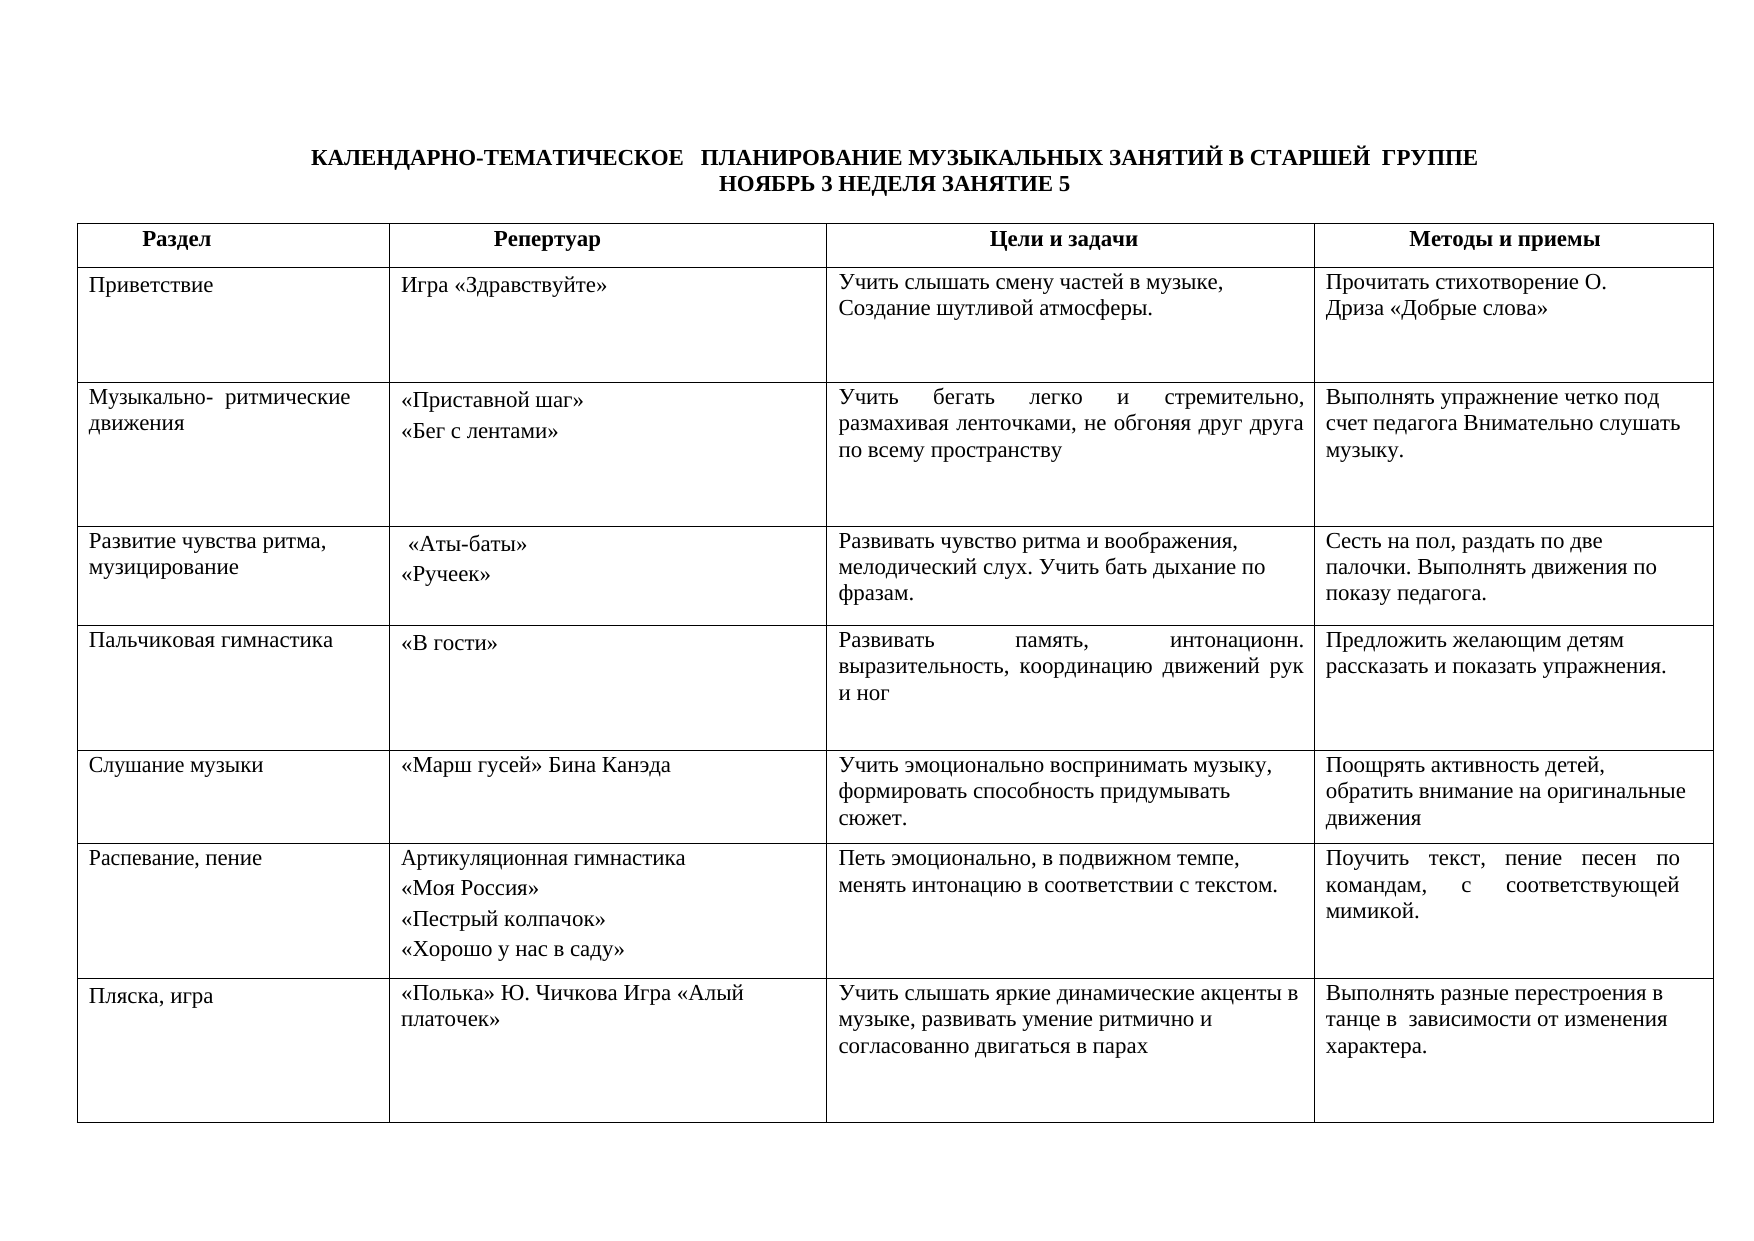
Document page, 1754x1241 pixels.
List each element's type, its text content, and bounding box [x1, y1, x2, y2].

table_header Методы и приемы [1315, 224, 1713, 267]
table_cell Приветствие [78, 268, 389, 382]
table_cell Учить бегать легко и стремительно, размахивая ленточками, не обгоняя друг друга по всему пространству [827, 383, 1314, 526]
table_cell Развивать чувство ритма и воображения, мелодический слух. Учить бать дыхание по фразам. [827, 527, 1314, 625]
table_cell Слушание музыки [78, 751, 389, 843]
table_cell «Полька» Ю. Чичкова Игра «Алый платочек» [390, 979, 826, 1122]
table_header Раздел [78, 224, 389, 267]
table_cell Пляска, игра [78, 979, 389, 1122]
table_cell Предложить желающим детям рассказать и показать упражнения. [1315, 626, 1713, 750]
table_cell Выполнять разные перестроения в танце в зависимости от изменения характера. [1315, 979, 1713, 1122]
table_cell Игра «Здравствуйте» [390, 268, 826, 382]
table_cell Развивать память, интонационн. выразительность, координацию движений рук и ног [827, 626, 1314, 750]
table_cell «Приставной шаг» «Бег с лентами» [390, 383, 826, 526]
text КАЛЕНДАРНО-ТЕМАТИЧЕСКОЕ ПЛАНИРОВАНИЕ МУЗЫКАЛЬНЫХ ЗАНЯТИЙ В СТАРШЕЙ ГРУППЕ [64, 144, 1725, 170]
table_cell Учить слышать яркие динамические акценты в музыке, развивать умение ритмично и согласованно двигаться в парах [827, 979, 1314, 1122]
table_cell Распевание, пение [78, 844, 389, 978]
table_cell Петь эмоционально, в подвижном темпе, менять интонацию в соответствии с текстом. [827, 844, 1314, 978]
table_cell Прочитать стихотворение О. Дриза «Добрые слова» [1315, 268, 1713, 382]
table_cell «Аты-баты» «Ручеек» [390, 527, 826, 625]
table_header Репертуар [390, 224, 826, 267]
table_cell Артикуляционная гимнастика «Моя Россия» «Пестрый колпачок» «Хорошо у нас в саду» [390, 844, 826, 978]
table_cell «В гости» [390, 626, 826, 750]
table_cell Поощрять активность детей, обратить внимание на оригинальные движения [1315, 751, 1713, 843]
table_cell Поучить текст, пение песен по командам, с соответствующей мимикой. [1315, 844, 1713, 978]
table_cell Музыкально- ритмические движения [78, 383, 389, 526]
table_cell Учить эмоционально воспринимать музыку, формировать способность придумывать сюжет. [827, 751, 1314, 843]
table_cell Учить слышать смену частей в музыке, Создание шутливой атмосферы. [827, 268, 1314, 382]
table_cell Выполнять упражнение четко под счет педагога Внимательно слушать музыку. [1315, 383, 1713, 526]
table_header Цели и задачи [827, 224, 1314, 267]
table_cell Развитие чувства ритма, музицирование [78, 527, 389, 625]
table_cell Сесть на пол, раздать по две палочки. Выполнять движения по показу педагога. [1315, 527, 1713, 625]
table_cell «Марш гусей» Бина Канэда [390, 751, 826, 843]
text НОЯБРЬ 3 НЕДЕЛЯ ЗАНЯТИЕ 5 [64, 170, 1725, 196]
table_cell Пальчиковая гимнастика [78, 626, 389, 750]
